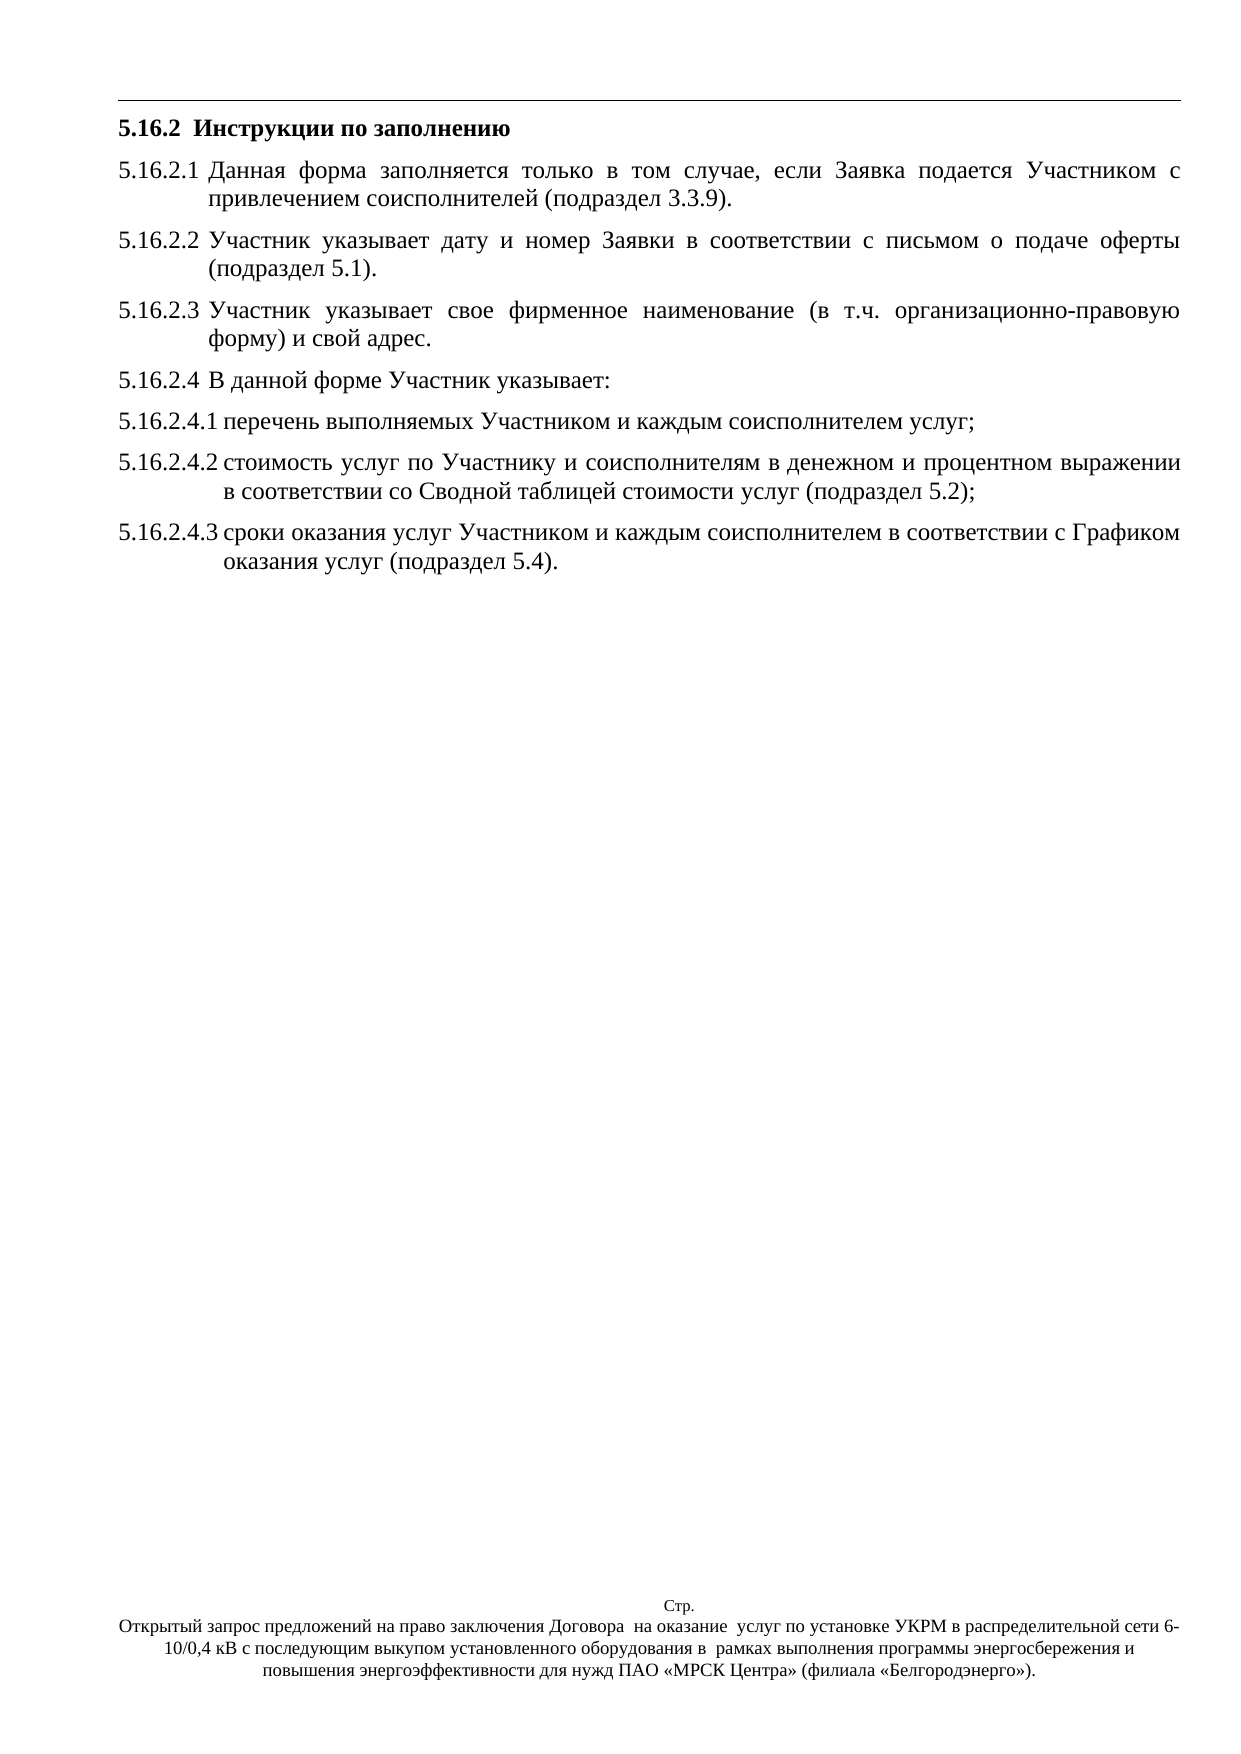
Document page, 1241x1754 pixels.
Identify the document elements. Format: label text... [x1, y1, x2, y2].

list стоимость услуг по Участнику и соисполнителям в денежном и процентном выражении в соответствии со Сводной таблицей стоимости услуг (подраздел 5.2); [118, 447, 1181, 505]
subtitle Инструкции по заполнению [118, 113, 1181, 142]
list сроки оказания услуг Участником и каждым соисполнителем в соответствии с Графиком оказания услуг (подраздел 5.4). [118, 517, 1181, 575]
list Данная форма заполняется только в том случае, если Заявка подается Участником с привлечением соисполнителей (подраздел 3.3.9). [118, 155, 1181, 212]
list Участник указывает свое фирменное наименование (в т.ч. организационно-правовую форму) и свой адрес. [118, 295, 1181, 352]
list перечень выполняемых Участником и каждым соисполнителем услуг; [118, 406, 1181, 435]
list Участник указывает дату и номер Заявки в соответствии с письмом о подаче оферты (подраздел 5.1). [118, 225, 1181, 282]
list В данной форме Участник указывает: [118, 365, 1181, 393]
